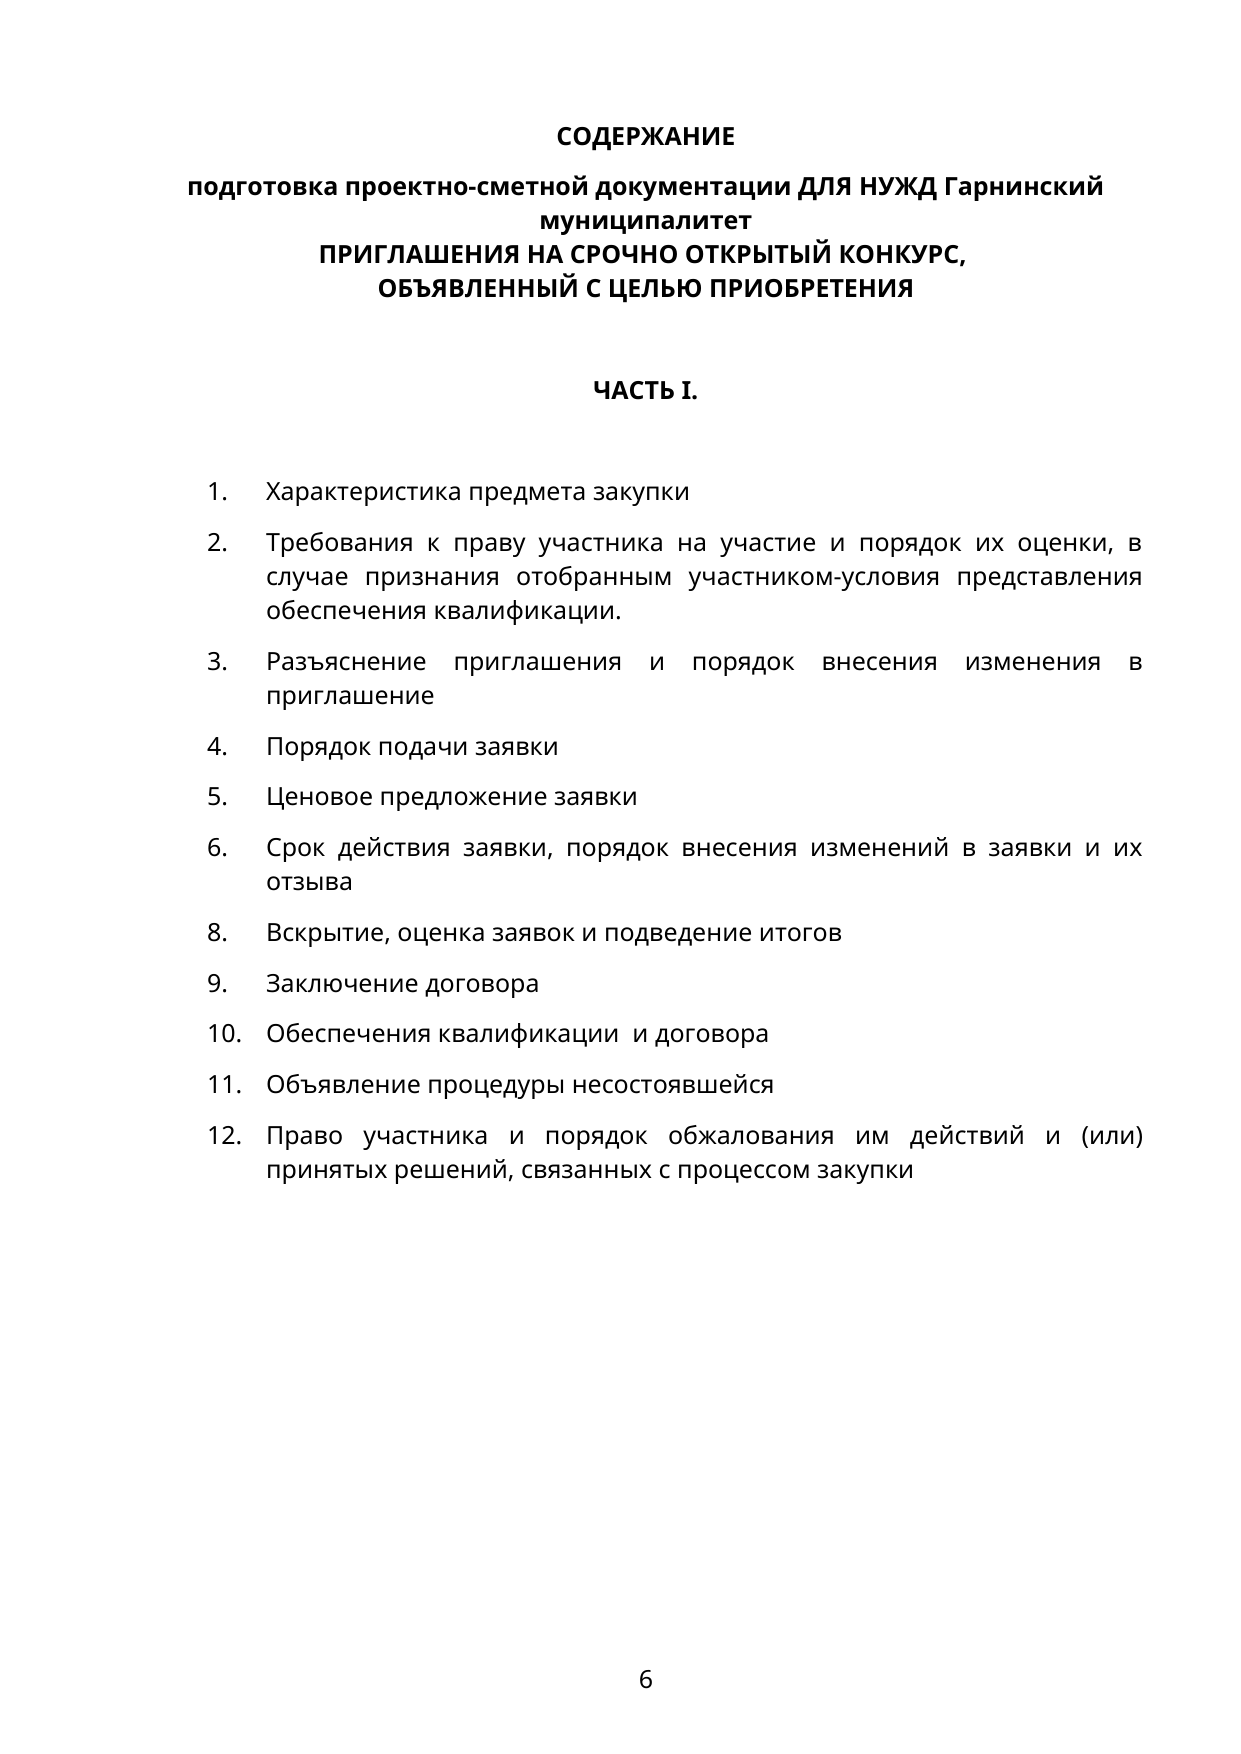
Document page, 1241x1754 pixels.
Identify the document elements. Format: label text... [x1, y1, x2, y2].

text СОДЕРЖАНИЕ [148, 118, 1144, 152]
text 6. Срок действия заявки, порядок внесения изменений в заявки и их отзыва [207, 830, 1144, 898]
text 11. Объявление процедуры несостоявшейся [207, 1067, 1144, 1101]
text 2. Требования к праву участника на участие и порядок их оценки, в случае признания отобранным участником-условия представления обеспечения квалификации. [207, 525, 1144, 627]
text 4. Порядок подачи заявки [207, 728, 1144, 762]
text 3. Разъяснение приглашения и порядок внесения изменения в приглашение [207, 643, 1144, 712]
text ЧАСТЬ I. [148, 372, 1144, 407]
text 5. Ценовое предложение заявки [207, 779, 1144, 813]
text подготовка проектно-сметной документации ДЛЯ НУЖД Гарнинский муниципалитет [148, 169, 1144, 237]
text 1. Характеристика предмета закупки [207, 474, 1144, 508]
text 9. Заключение договора [207, 965, 1144, 999]
text ПРИГЛАШЕНИЯ НА СРОЧНО ОТКРЫТЫЙ КОНКУРС, ОБЪЯВЛЕННЫЙ С ЦЕЛЬЮ ПРИОБРЕТЕНИЯ [148, 237, 1144, 305]
text 10. Обеспечения квалификации и договора [207, 1016, 1144, 1050]
text 8. Вскрытие, оценка заявок и подведение итогов [207, 914, 1144, 949]
text 12. Право участника и порядок обжалования им действий и (или) принятых решений, связанных с процессом закупки [207, 1117, 1144, 1186]
